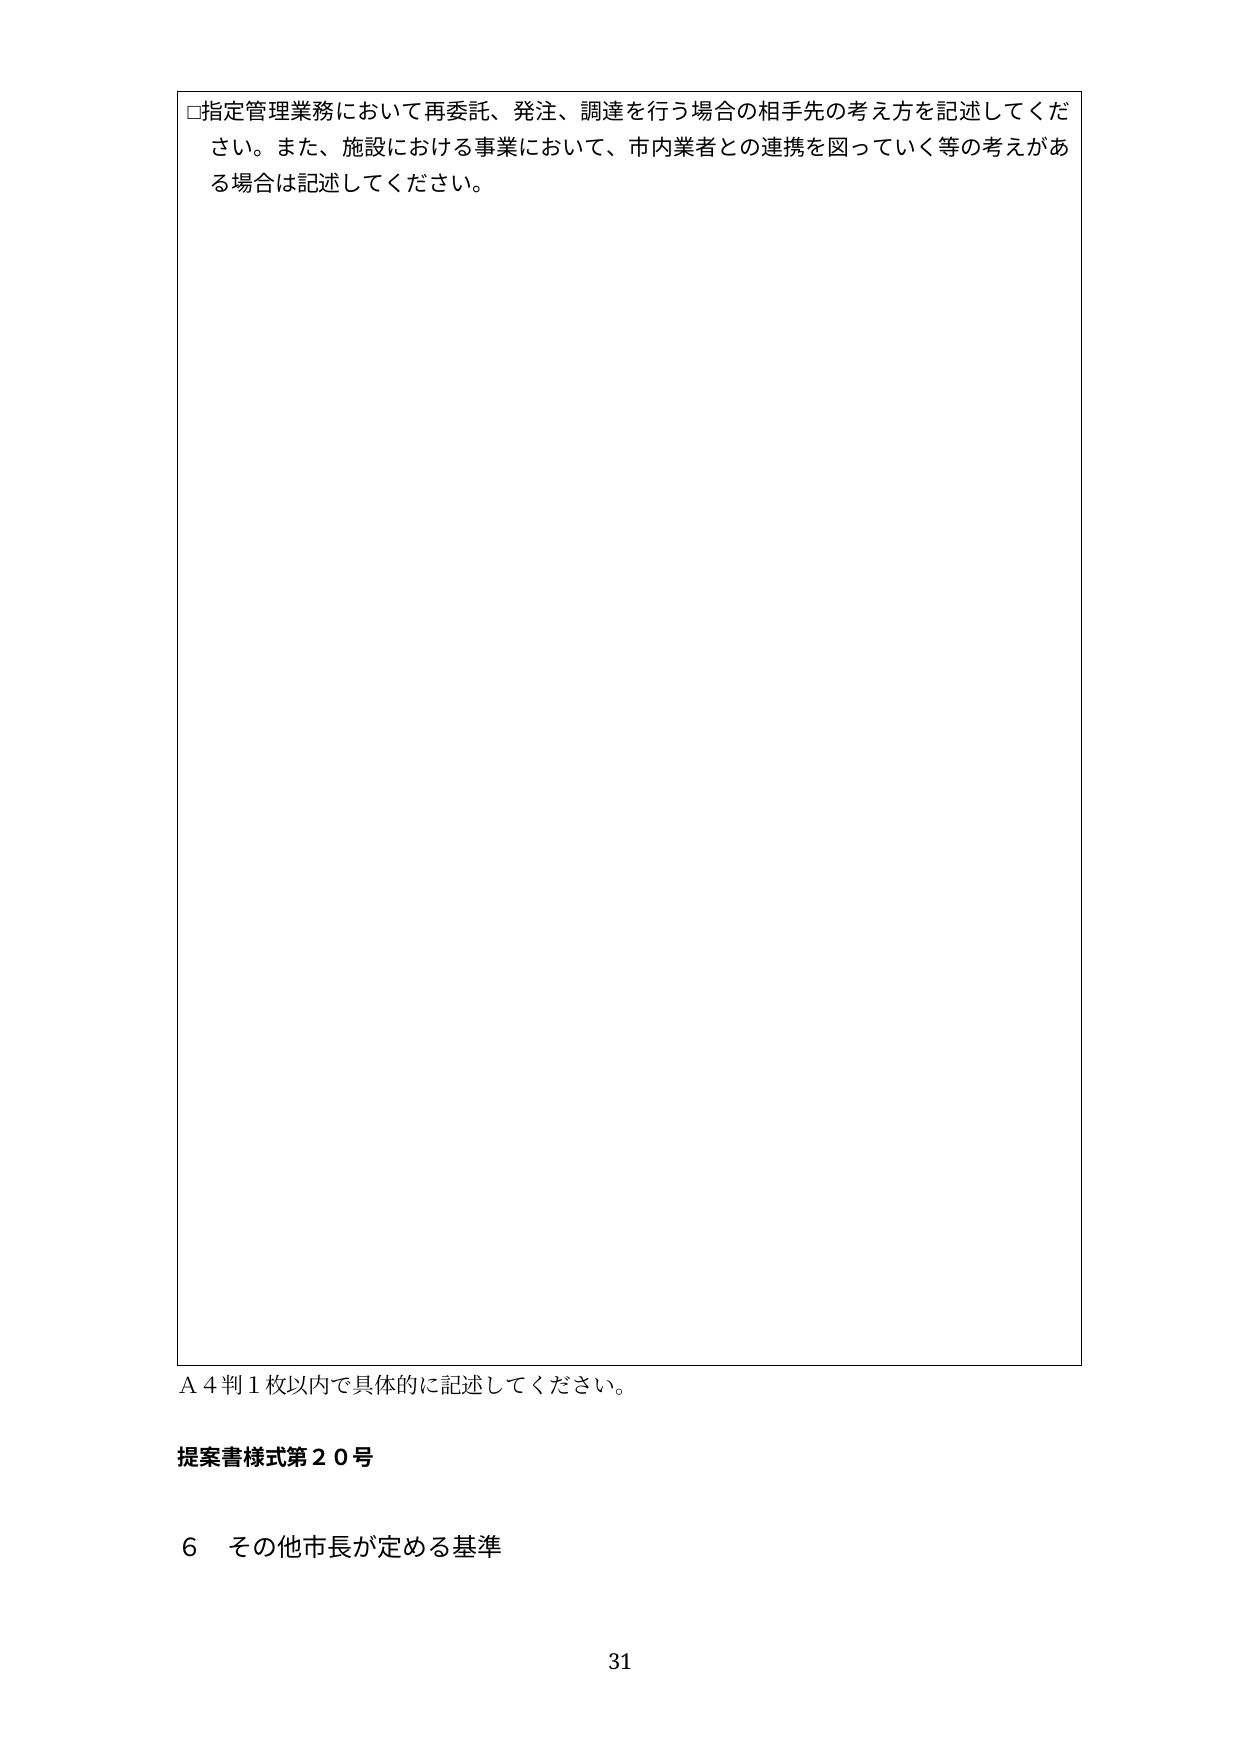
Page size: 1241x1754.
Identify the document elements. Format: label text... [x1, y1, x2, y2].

text ６ その他市長が定める基準 [177, 1510, 1063, 1582]
table_cell □指定管理業務において再委託、発注、調達を行う場合の相手先の考え方を記述してください。また、施設における事業において、市内業者との連携を図っていく等の考えがある場合は記述してください。 [178, 92, 1081, 1364]
subtitle 提案書様式第２０号 [177, 1438, 1063, 1474]
text Ａ４判１枚以内で具体的に記述してください。 [177, 1366, 1063, 1402]
